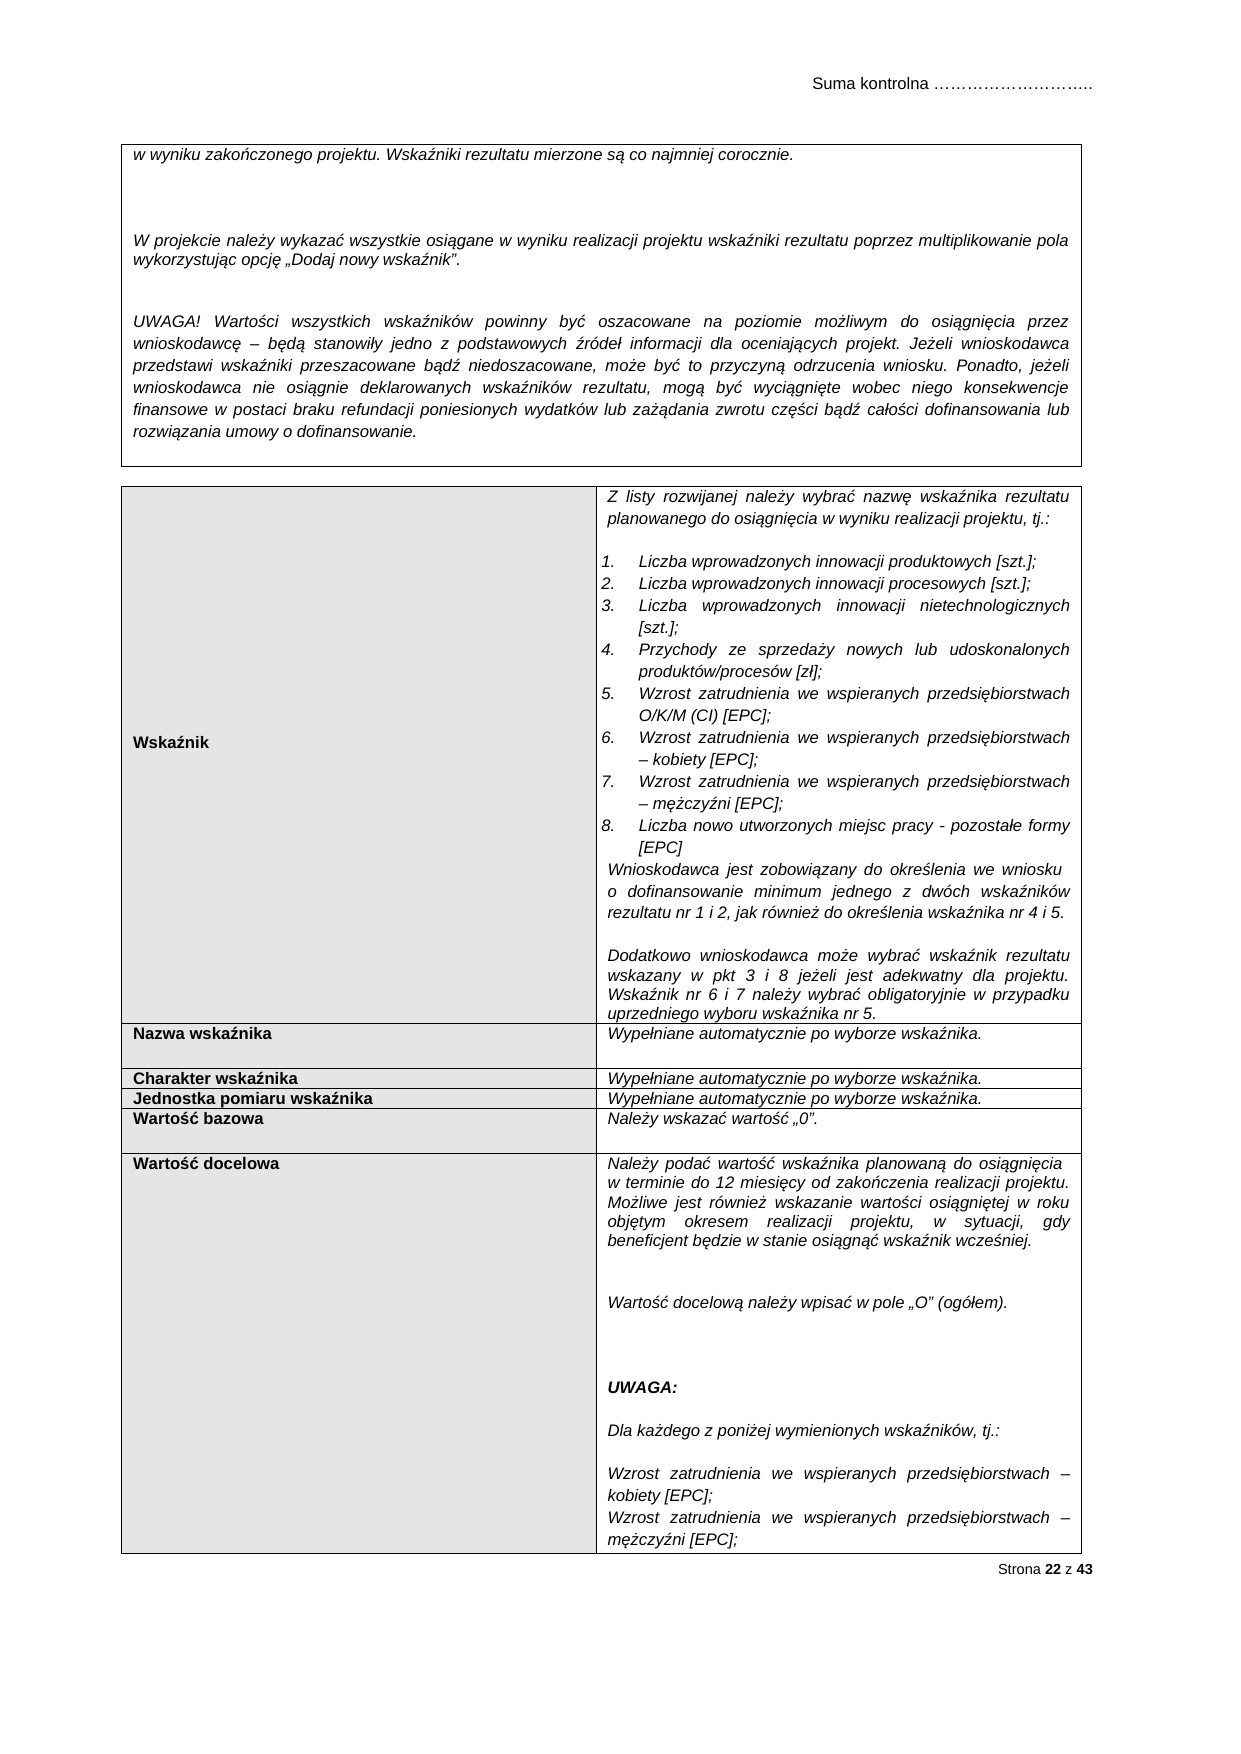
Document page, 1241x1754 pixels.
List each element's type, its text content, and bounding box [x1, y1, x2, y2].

table_cell Wypełniane automatycznie po wyborze wskaźnika. [597, 1069, 1081, 1088]
table_cell Wartość docelowa [122, 1154, 596, 1553]
table_cell Nazwa wskaźnika [122, 1024, 596, 1068]
table_cell Wypełniane automatycznie po wyborze wskaźnika. [597, 1089, 1081, 1108]
table_header Z listy rozwijanej należy wybrać nazwę wskaźnika rezultatu planowanego do osiągnięcia w wyniku realizacji projektu, tj.: Liczba wprowadzonych innowacji produktowych [szt.]; Liczba wprowadzonych innowacji procesowych [szt.]; Liczba wprowadzonych innowacji nietechnologicznych [szt.]; Przychody ze sprzedaży nowych lub udoskonalonych produktów/procesów [zł]; Wzrost zatrudnienia we wspieranych przedsiębiorstwach O/K/M (CI) [EPC]; Wzrost zatrudnienia we wspieranych przedsiębiorstwach – kobiety [EPC]; Wzrost zatrudnienia we wspieranych przedsiębiorstwach – mężczyźni [EPC]; Liczba nowo utworzonych miejsc pracy - pozostałe formy [EPC] Wnioskodawca jest zobowiązany do określenia we wniosku o dofinansowanie minimum jednego z dwóch wskaźników rezultatu nr 1 i 2, jak również do określenia wskaźnika nr 4 i 5. Dodatkowo wnioskodawca może wybrać wskaźnik rezultatu wskazany w pkt 3 i 8 jeżeli jest adekwatny dla projektu. Wskaźnik nr 6 i 7 należy wybrać obligatoryjnie w przypadku uprzedniego wyboru wskaźnika nr 5. [597, 487, 1081, 1023]
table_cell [597, 1154, 1081, 1553]
table_cell Jednostka pomiaru wskaźnika [122, 1089, 596, 1108]
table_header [122, 145, 1081, 466]
table_cell Wartość bazowa [122, 1109, 596, 1153]
table_cell Charakter wskaźnika [122, 1069, 596, 1088]
table_cell Należy wskazać wartość „0”. [597, 1109, 1081, 1153]
table_cell Wypełniane automatycznie po wyborze wskaźnika. [597, 1024, 1081, 1068]
table_header Wskaźnik [122, 487, 596, 1023]
